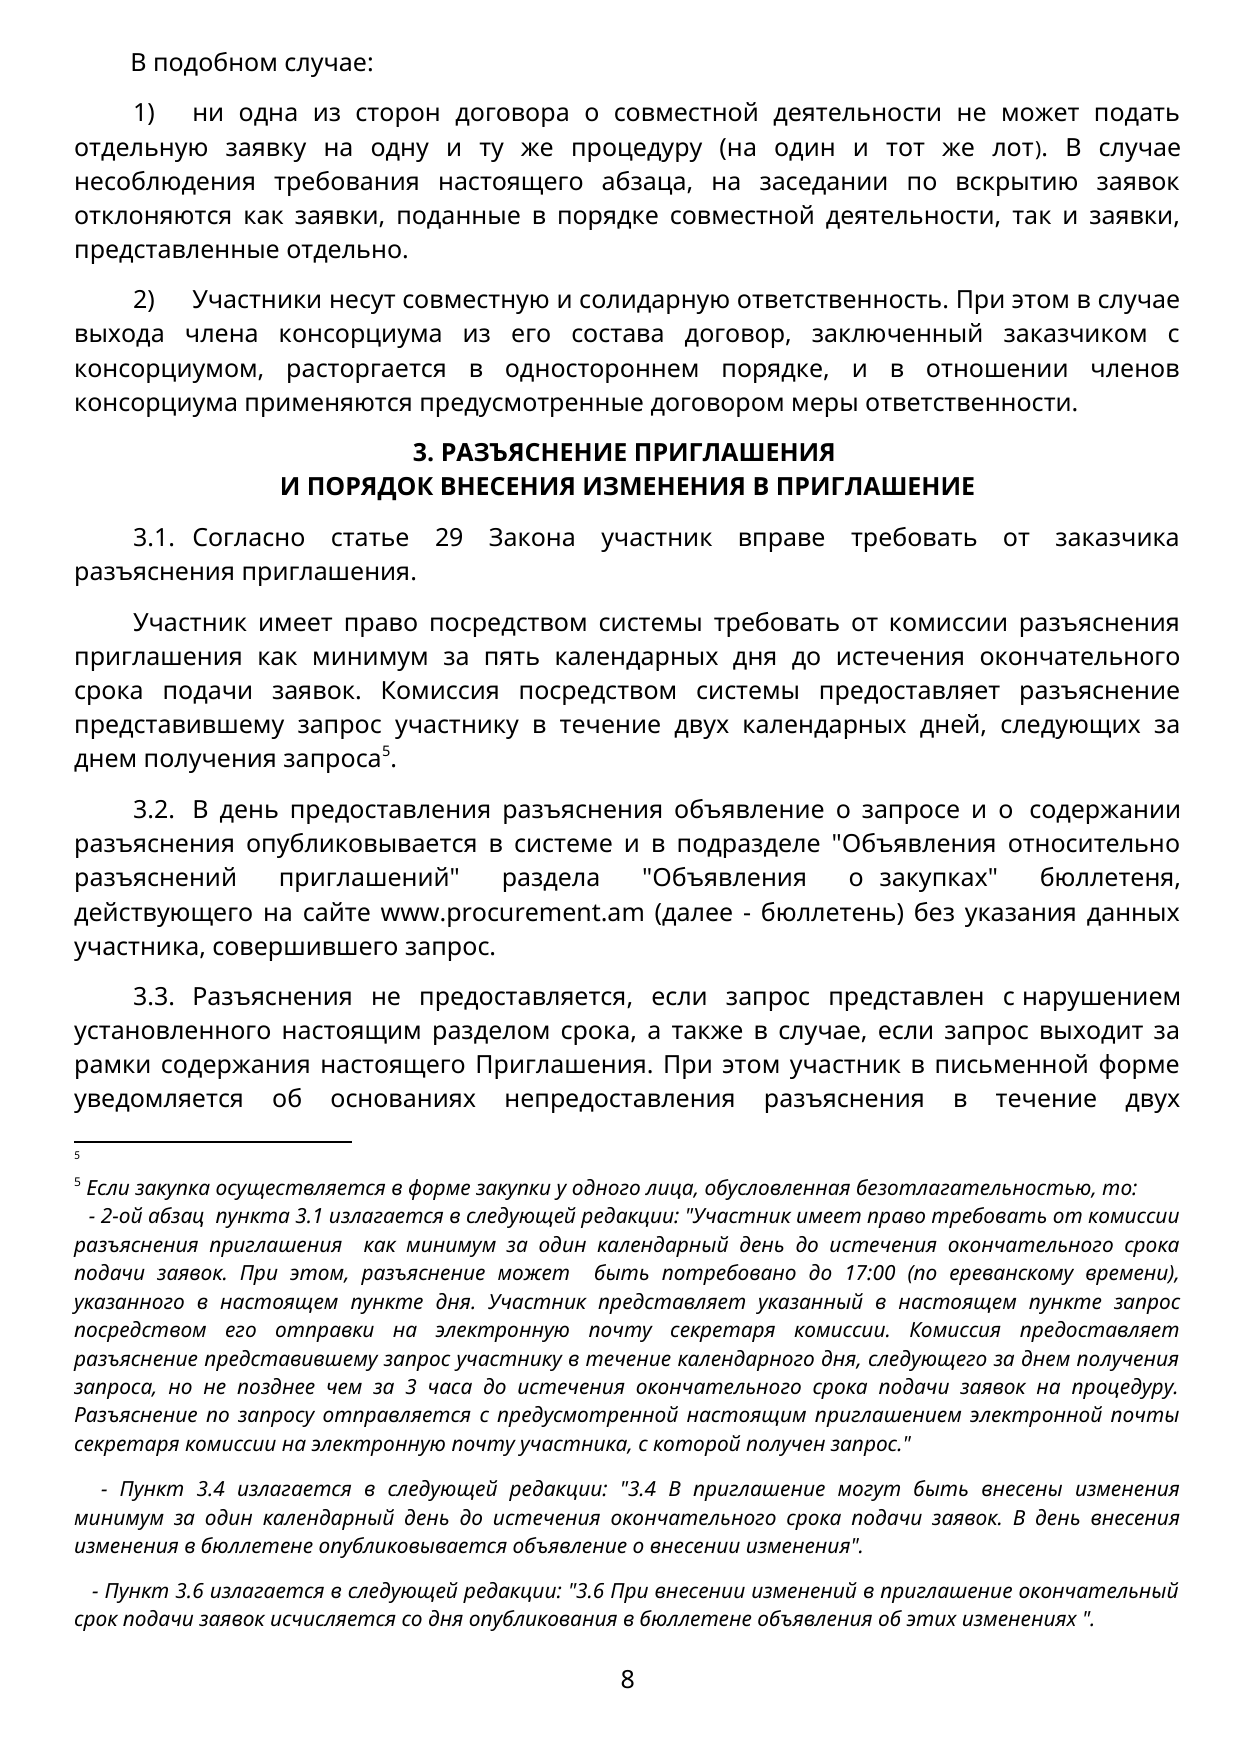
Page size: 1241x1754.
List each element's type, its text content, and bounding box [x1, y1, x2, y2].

text 3.2. В день предоставления разъяснения объявление о запросе и о содержании разъяснения опубликовывается в системе и в подразделе "Объявления относительно разъяснений приглашений" раздела "Объявления о закупках" бюллетеня, действующего на сайте www.procurement.am (далее - бюллетень) без указания данных участника, совершившего запрос. [74, 792, 1181, 962]
text 3.3. Разъяснения не предоставляется, если запрос представлен с нарушением установленного настоящим разделом срока, а также в случае, если запрос выходит за рамки содержания настоящего Приглашения. При этом участник в письменной форме уведомляется об основаниях непредоставления разъяснения в течение двух календарных дней, следующих за днем получения запроса. [74, 979, 1181, 1115]
text 3.1. Согласно статье 29 Закона участник вправе требовать от заказчика разъяснения приглашения. [74, 520, 1181, 588]
text Участник имеет право посредством системы требовать от комиссии разъяснения приглашения как минимум за пять календарных дня до истечения окончательного срока подачи заявок. Комиссия посредством системы предоставляет разъяснение представившему запрос участнику в течение двух календарных дней, следующих за днем получения запроса5. [74, 604, 1181, 775]
text 3. РАЗЪЯСНЕНИЕ ПРИГЛАШЕНИЯ И ПОРЯДОК ВНЕСЕНИЯ ИЗМЕНЕНИЯ В ПРИГЛАШЕНИЕ [74, 435, 1181, 503]
text 2) Участники несут совместную и солидарную ответственность. При этом в случае выхода члена консорциума из его состава договор, заключенный заказчиком с консорциумом, расторгается в одностороннем порядке, и в отношении членов консорциума применяются предусмотренные договором меры ответственности. [74, 282, 1181, 418]
text В подобном случае: [74, 44, 1181, 78]
text 1) ни одна из сторон договора о совместной деятельности не может подать отдельную заявку на одну и ту же процедуру (на один и тот же лот). В случае несоблюдения требования настоящего абзаца, на заседании по вскрытию заявок отклоняются как заявки, поданные в порядке совместной деятельности, так и заявки, представленные отдельно. [74, 95, 1181, 265]
